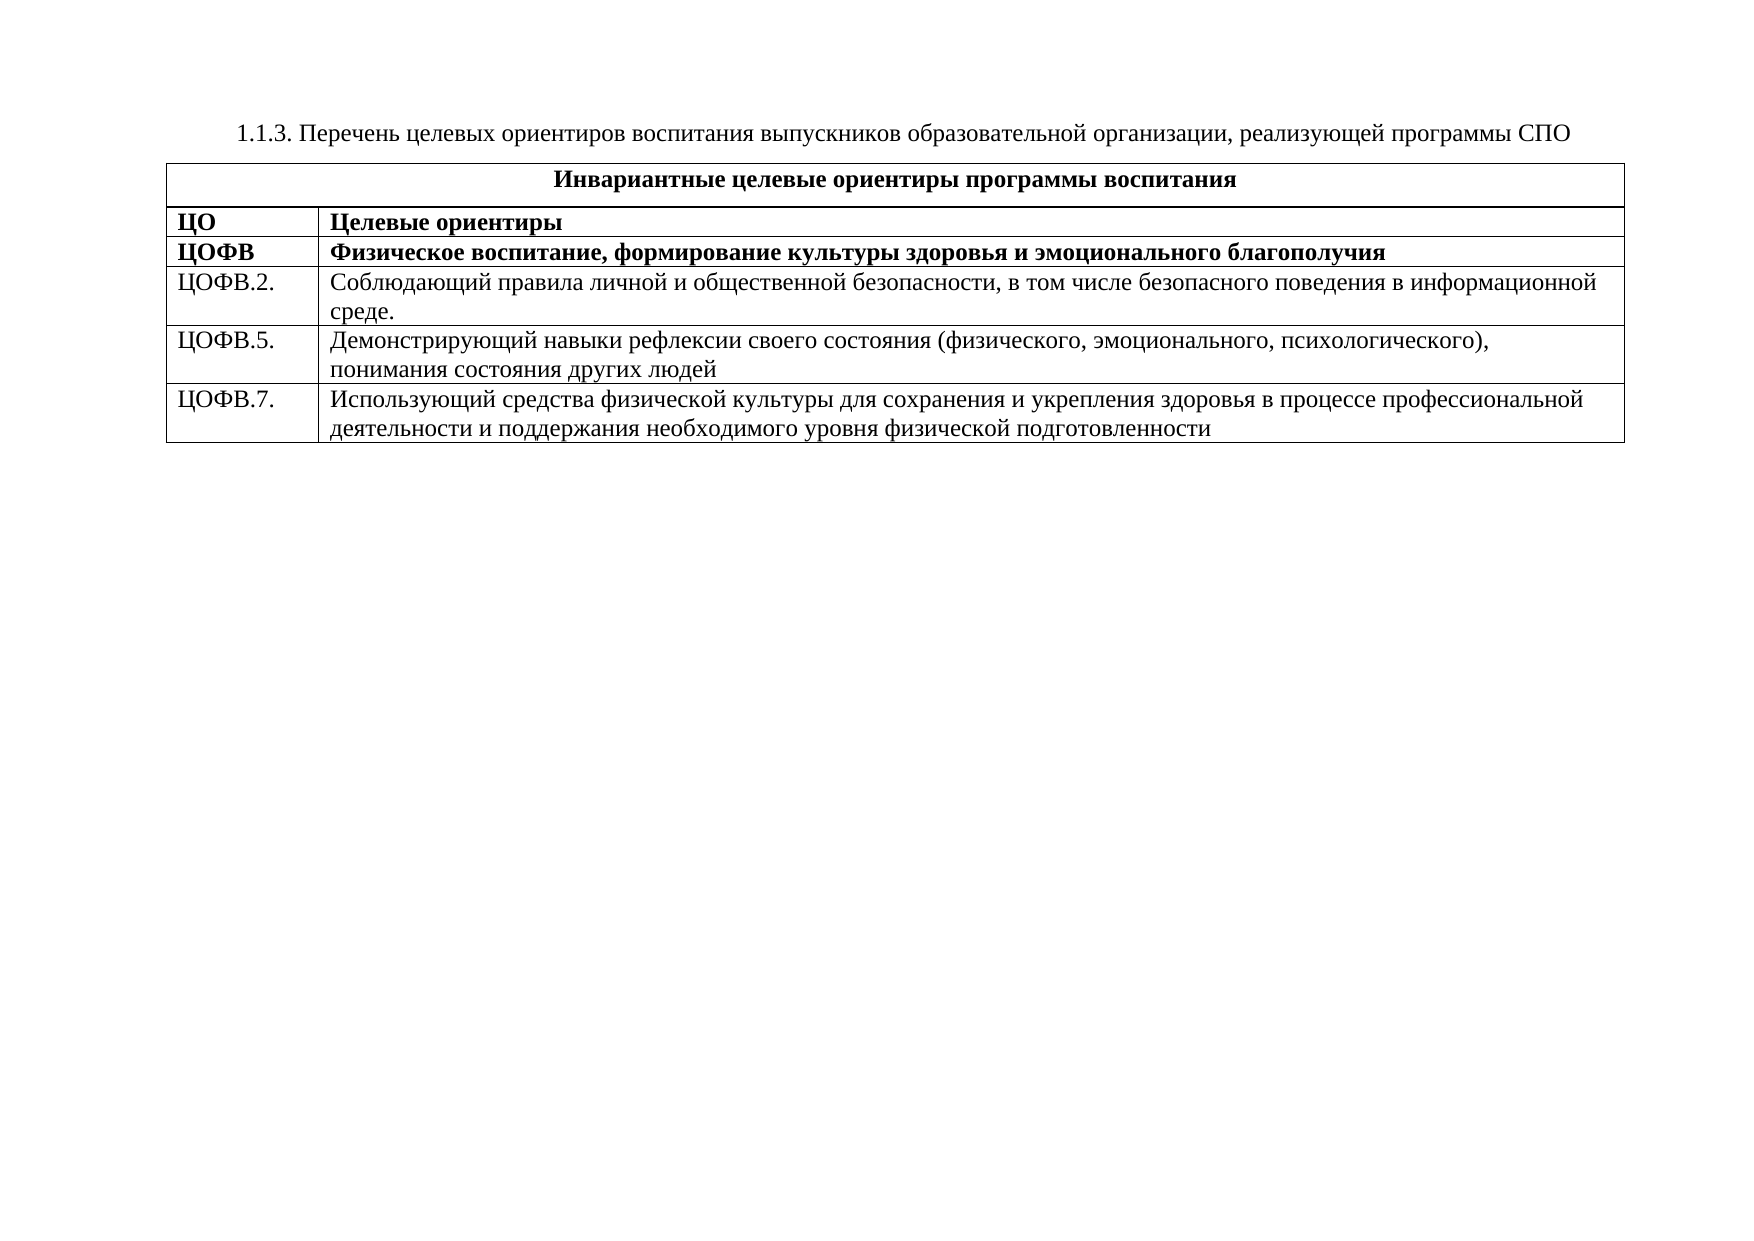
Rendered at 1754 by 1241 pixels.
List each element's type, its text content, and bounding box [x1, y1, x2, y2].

table_cell Демонстрирующий навыки рефлексии своего состояния (физического, эмоционального, психологического), понимания состояния других людей [319, 326, 1624, 383]
table_cell Целевые ориентиры [319, 208, 1624, 236]
table_cell Физическое воспитание, формирование культуры здоровья и эмоционального благополучия [319, 237, 1624, 266]
table_cell Использующий средства физической культуры для сохранения и укрепления здоровья в процессе профессиональной деятельности и поддержания необходимого уровня физической подготовленности [319, 384, 1624, 442]
table_cell ЦОФВ.7. [167, 384, 318, 442]
table_cell Соблюдающий правила личной и общественной безопасности, в том числе безопасного поведения в информационной среде. [319, 267, 1624, 324]
table_cell ЦО [167, 208, 318, 236]
table_header 1.1.3. Перечень целевых ориентиров воспитания выпускников образовательной организации, реализующей программы СПО [166, 118, 1624, 163]
table_cell Инвариантные целевые ориентиры программы воспитания [167, 164, 1624, 206]
table_cell ЦОФВ.2. [167, 267, 318, 324]
table_cell ЦОФВ [167, 237, 318, 266]
table_cell ЦОФВ.5. [167, 326, 318, 383]
